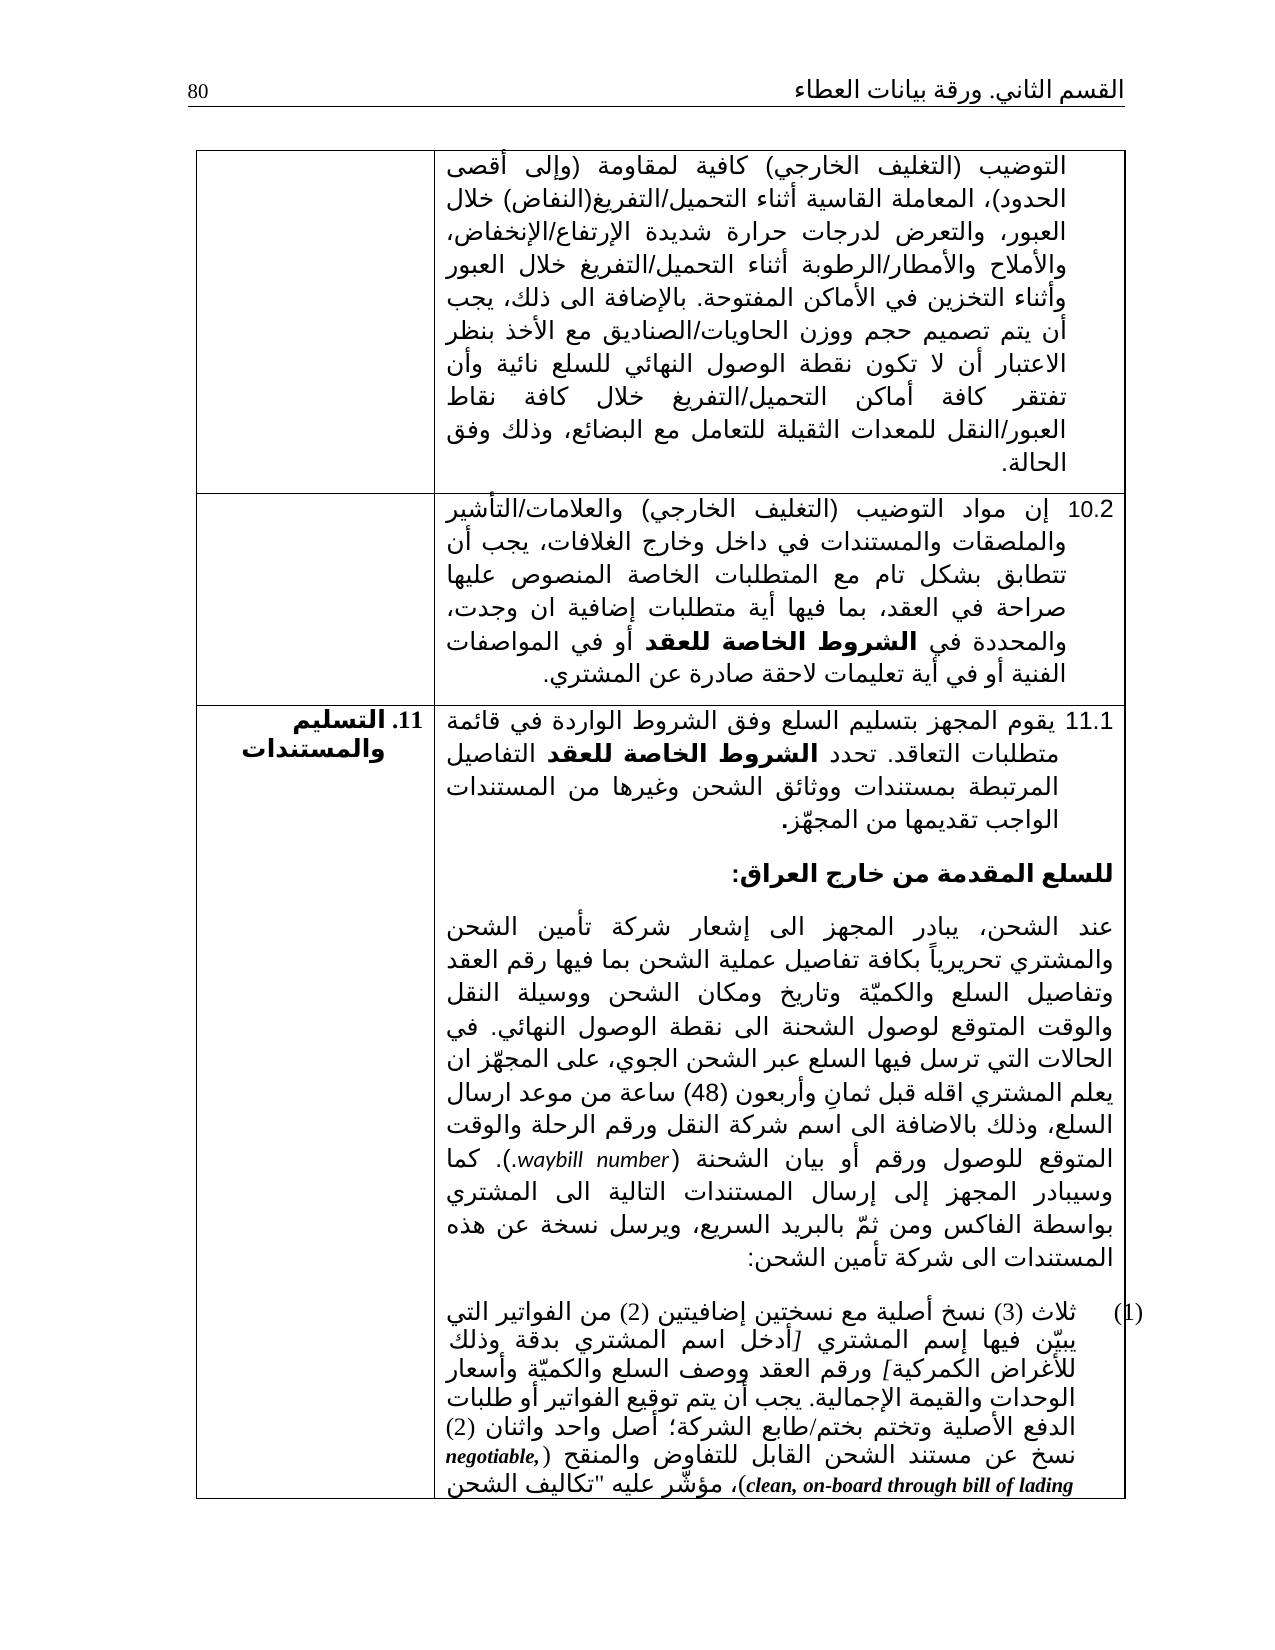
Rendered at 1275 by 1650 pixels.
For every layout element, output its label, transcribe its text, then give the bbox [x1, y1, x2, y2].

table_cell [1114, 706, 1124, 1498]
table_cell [197, 706, 434, 1498]
table_cell 10.2 إن مواد التوضيب (التغليف الخارجي) والعلامات/التأشير والملصقات والمستندات في داخل وخارج الغلافات، يجب أن تتطابق بشكل تام مع المتطلبات الخاصة المنصوص عليها صراحة في العقد، بما فيها أية متطلبات إضافية ان وجدت، والمحددة في الشروط الخاصة للعقد أو في المواصفات الفنية أو في أية تعليمات لاحقة صادرة عن المشتري. [435, 494, 1124, 704]
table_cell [197, 151, 434, 493]
table_cell [197, 494, 434, 704]
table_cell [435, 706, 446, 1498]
